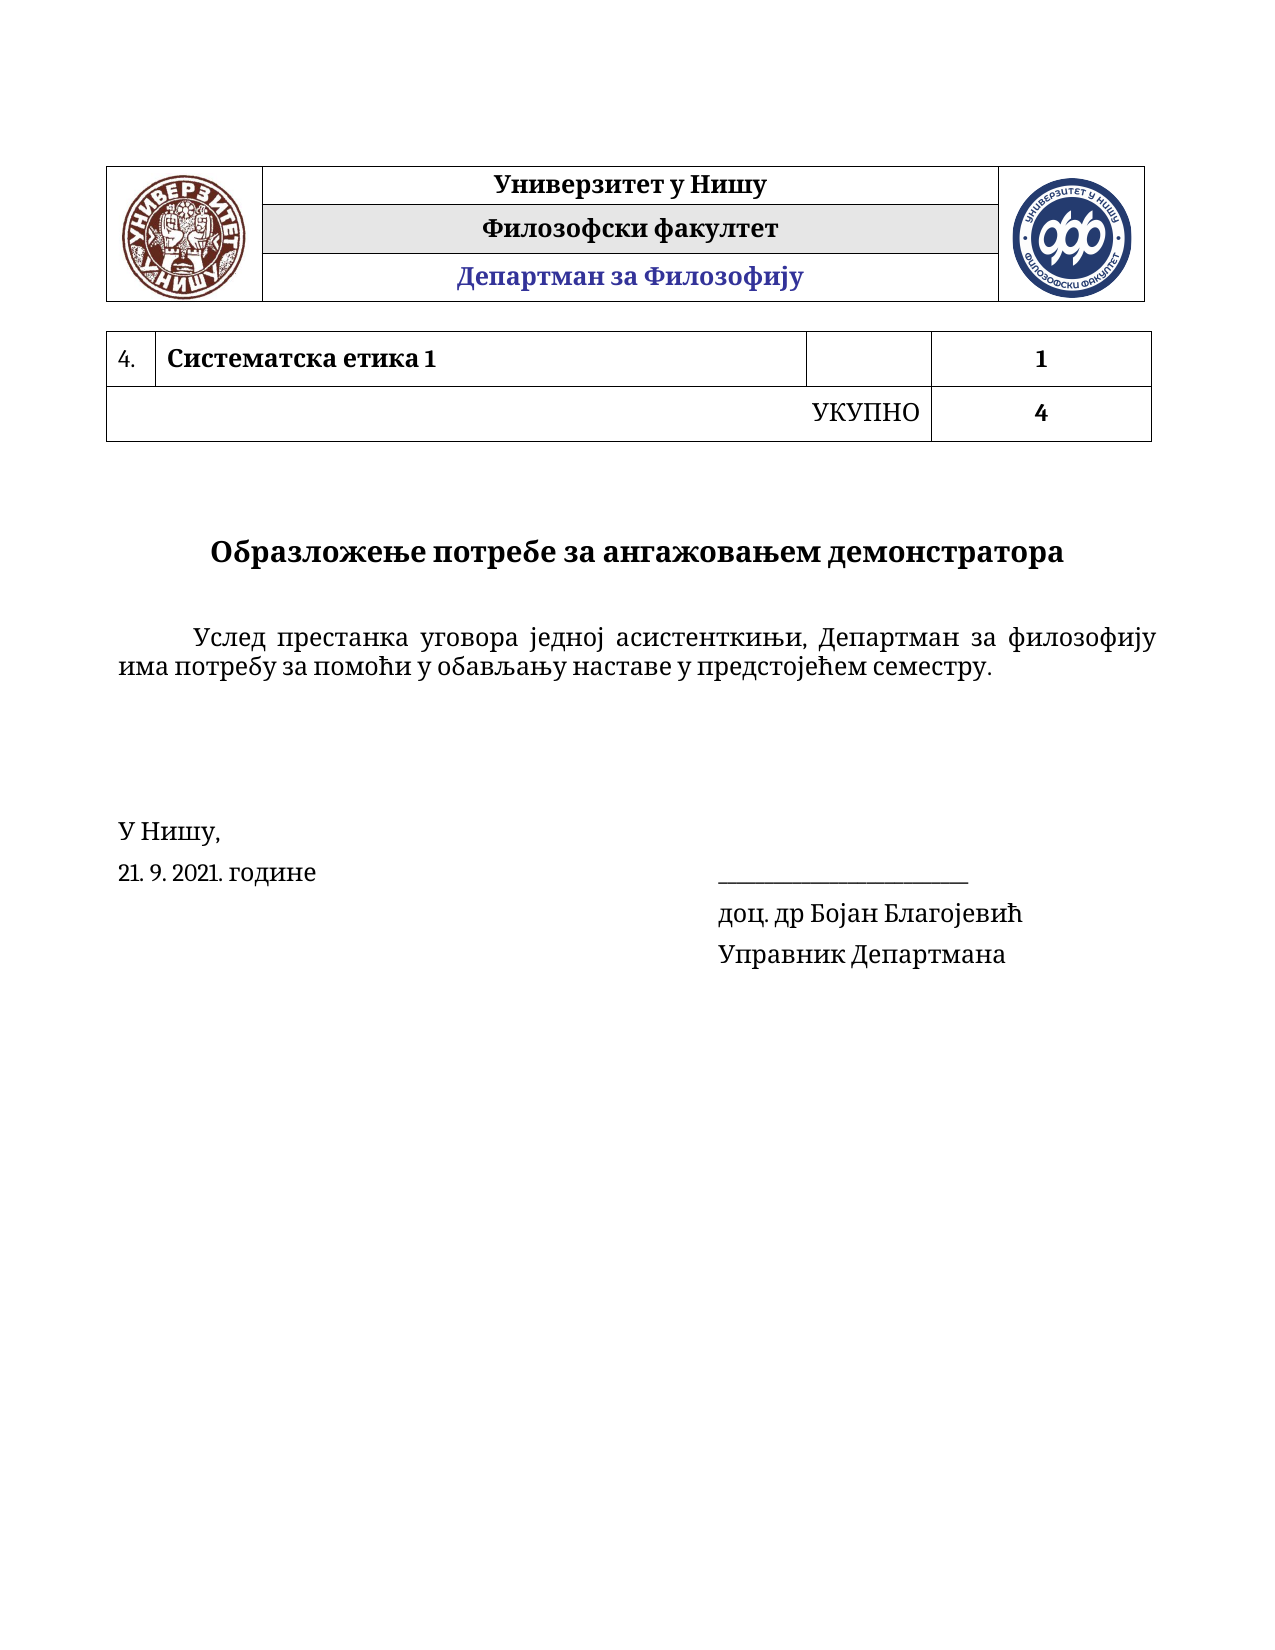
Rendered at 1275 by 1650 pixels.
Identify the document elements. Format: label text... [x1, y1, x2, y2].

text Управник Департмана [643, 941, 1157, 970]
picture [1012, 178, 1132, 298]
text У Нишу, [118, 818, 1157, 846]
table_cell [807, 332, 931, 386]
table_cell 4 [932, 387, 1151, 441]
table_cell УКУПНО [107, 387, 931, 441]
table_cell 1 [932, 332, 1151, 386]
table_cell Систематска етика 1 [156, 332, 806, 386]
text 21. 9. 2021. године ___________________________ [118, 859, 1157, 888]
text Услед престанка уговора једној асистенткињи, Департман за филозофију има потребу за помоћи у обављању наставе у предстојећем семестру. [118, 624, 1157, 681]
table_cell 4. [107, 332, 155, 386]
picture [118, 173, 249, 301]
text Образложење потребе за ангажовањем демонстратора [118, 537, 1157, 570]
text доц. др Бојан Благојевић [118, 900, 1157, 929]
